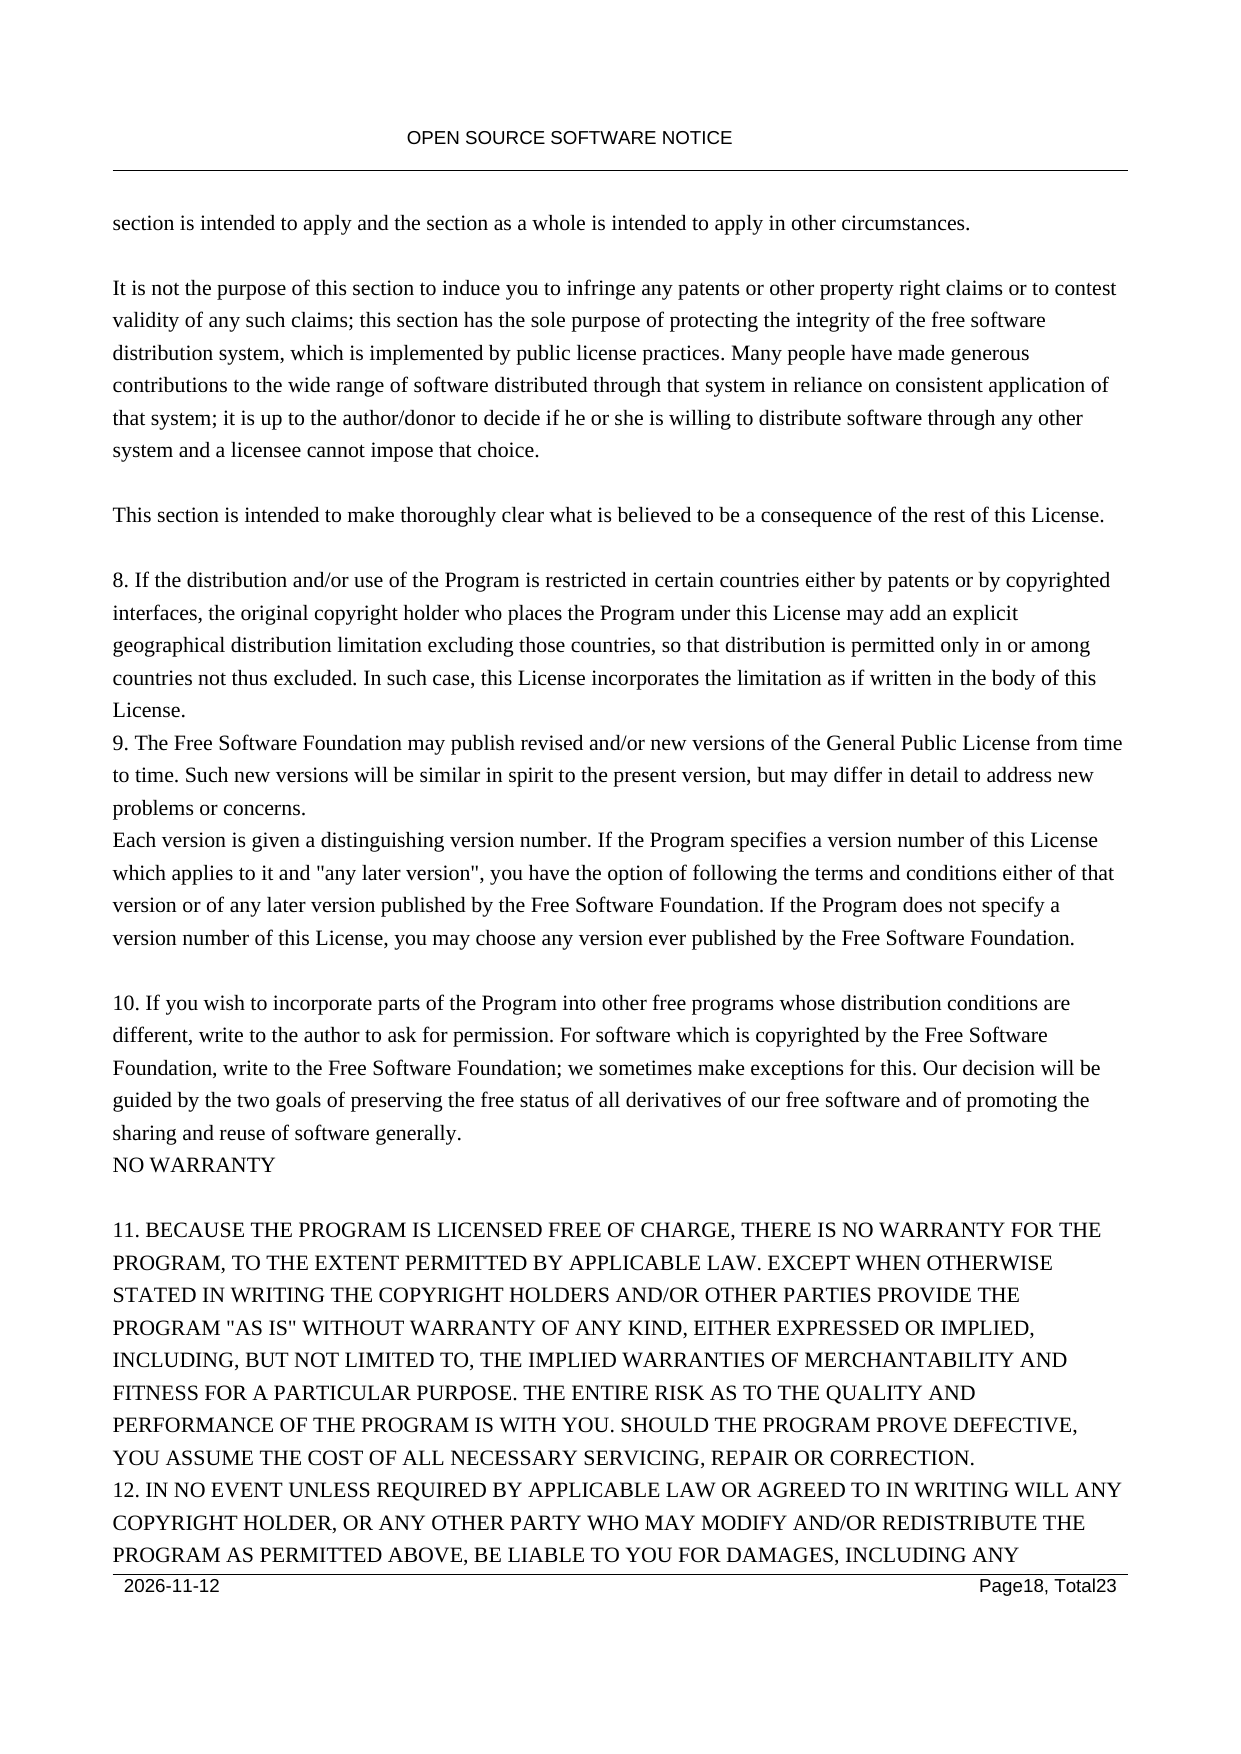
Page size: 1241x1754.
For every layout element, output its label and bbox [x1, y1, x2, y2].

text [112, 206, 1128, 1571]
